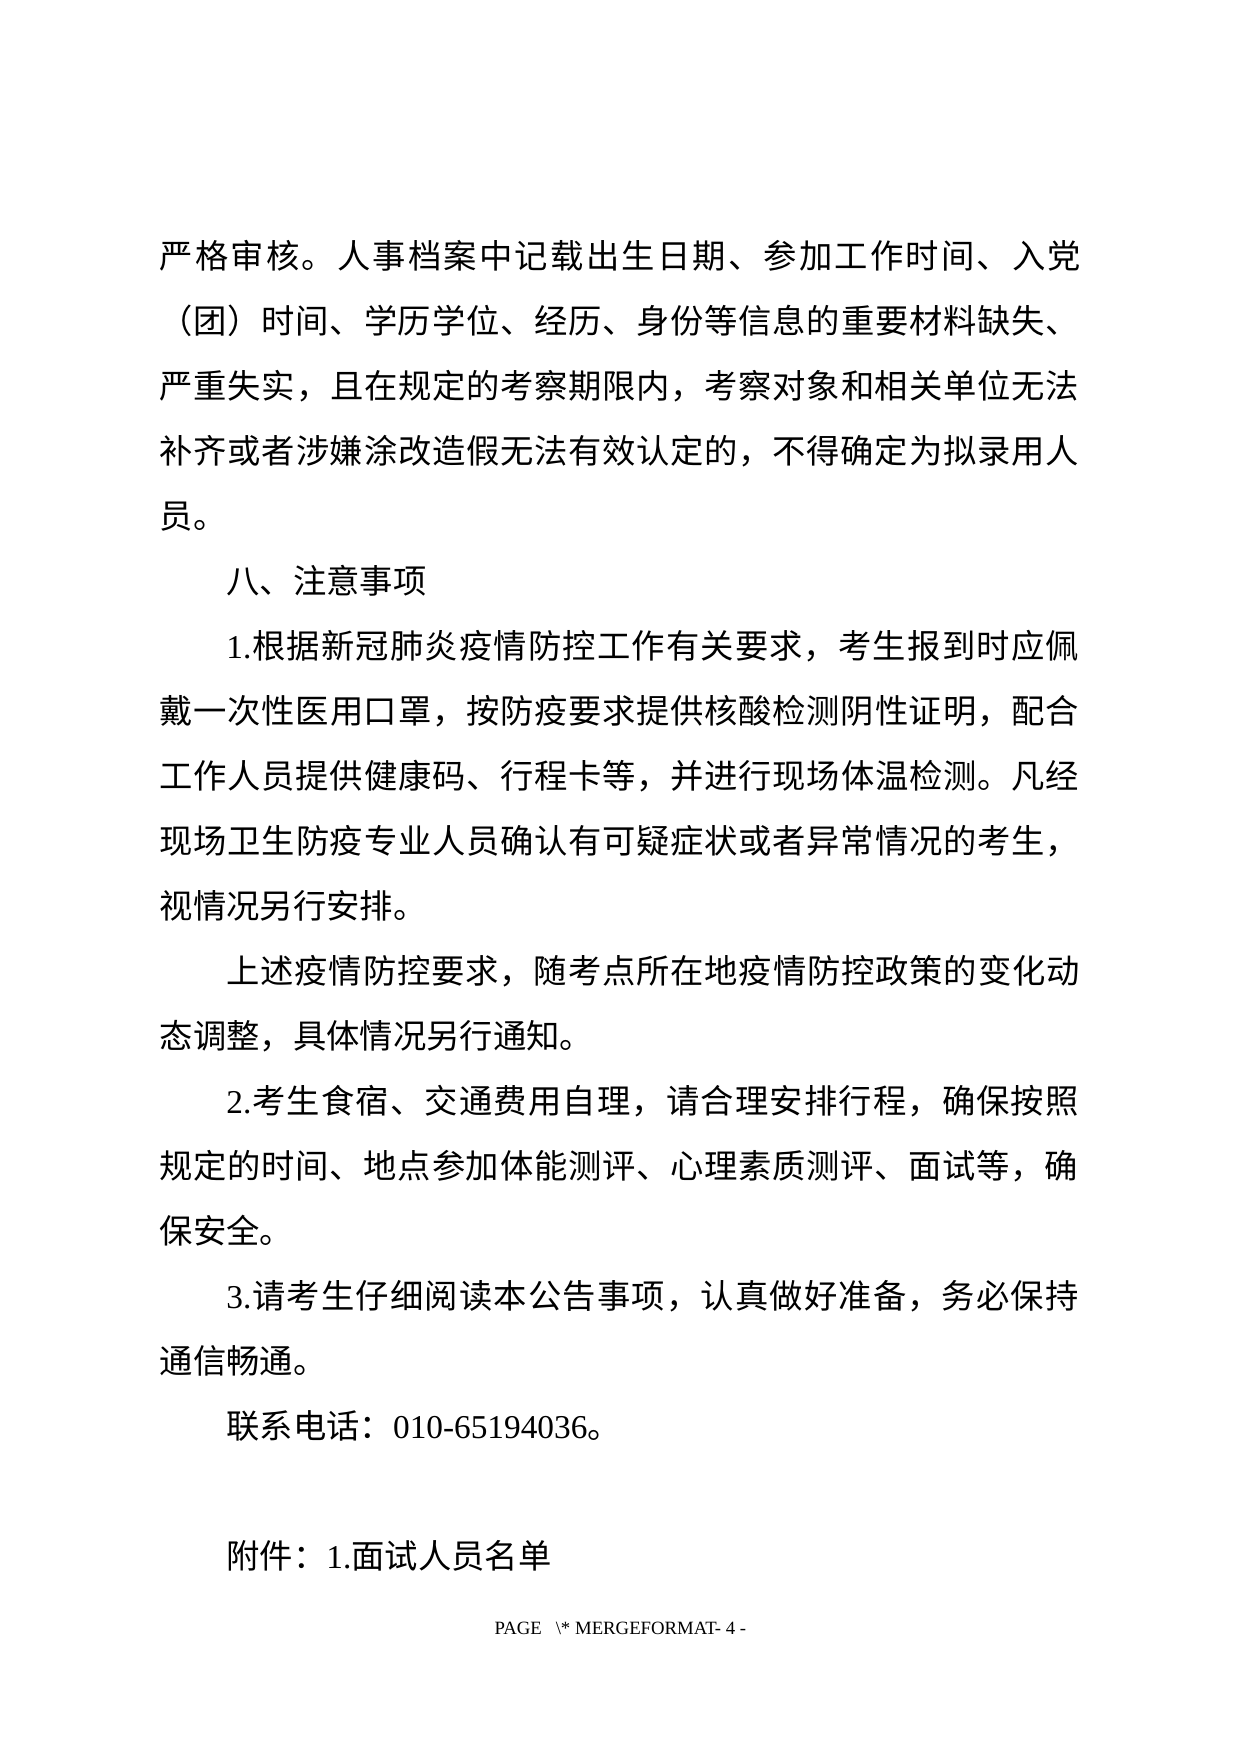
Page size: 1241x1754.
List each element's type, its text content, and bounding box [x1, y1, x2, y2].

text 联系电话：010-65194036。 [159, 1391, 1081, 1456]
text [159, 221, 1081, 546]
text 3.请考生仔细阅读本公告事项，认真做好准备，务必保持通信畅通。 [159, 1261, 1081, 1391]
text 上述疫情防控要求，随考点所在地疫情防控政策的变化动态调整，具体情况另行通知。 [159, 936, 1081, 1066]
text 2.考生食宿、交通费用自理，请合理安排行程，确保按照规定的时间、地点参加体能测评、心理素质测评、面试等，确保安全。 [159, 1066, 1081, 1261]
text 附件：1.面试人员名单 [159, 1521, 1081, 1586]
text 1.根据新冠肺炎疫情防控工作有关要求，考生报到时应佩戴一次性医用口罩，按防疫要求提供核酸检测阴性证明，配合工作人员提供健康码、行程卡等，并进行现场体温检测。凡经现场卫生防疫专业人员确认有可疑症状或者异常情况的考生，视情况另行安排。 [159, 611, 1081, 936]
text 八、注意事项 [226, 546, 1081, 611]
